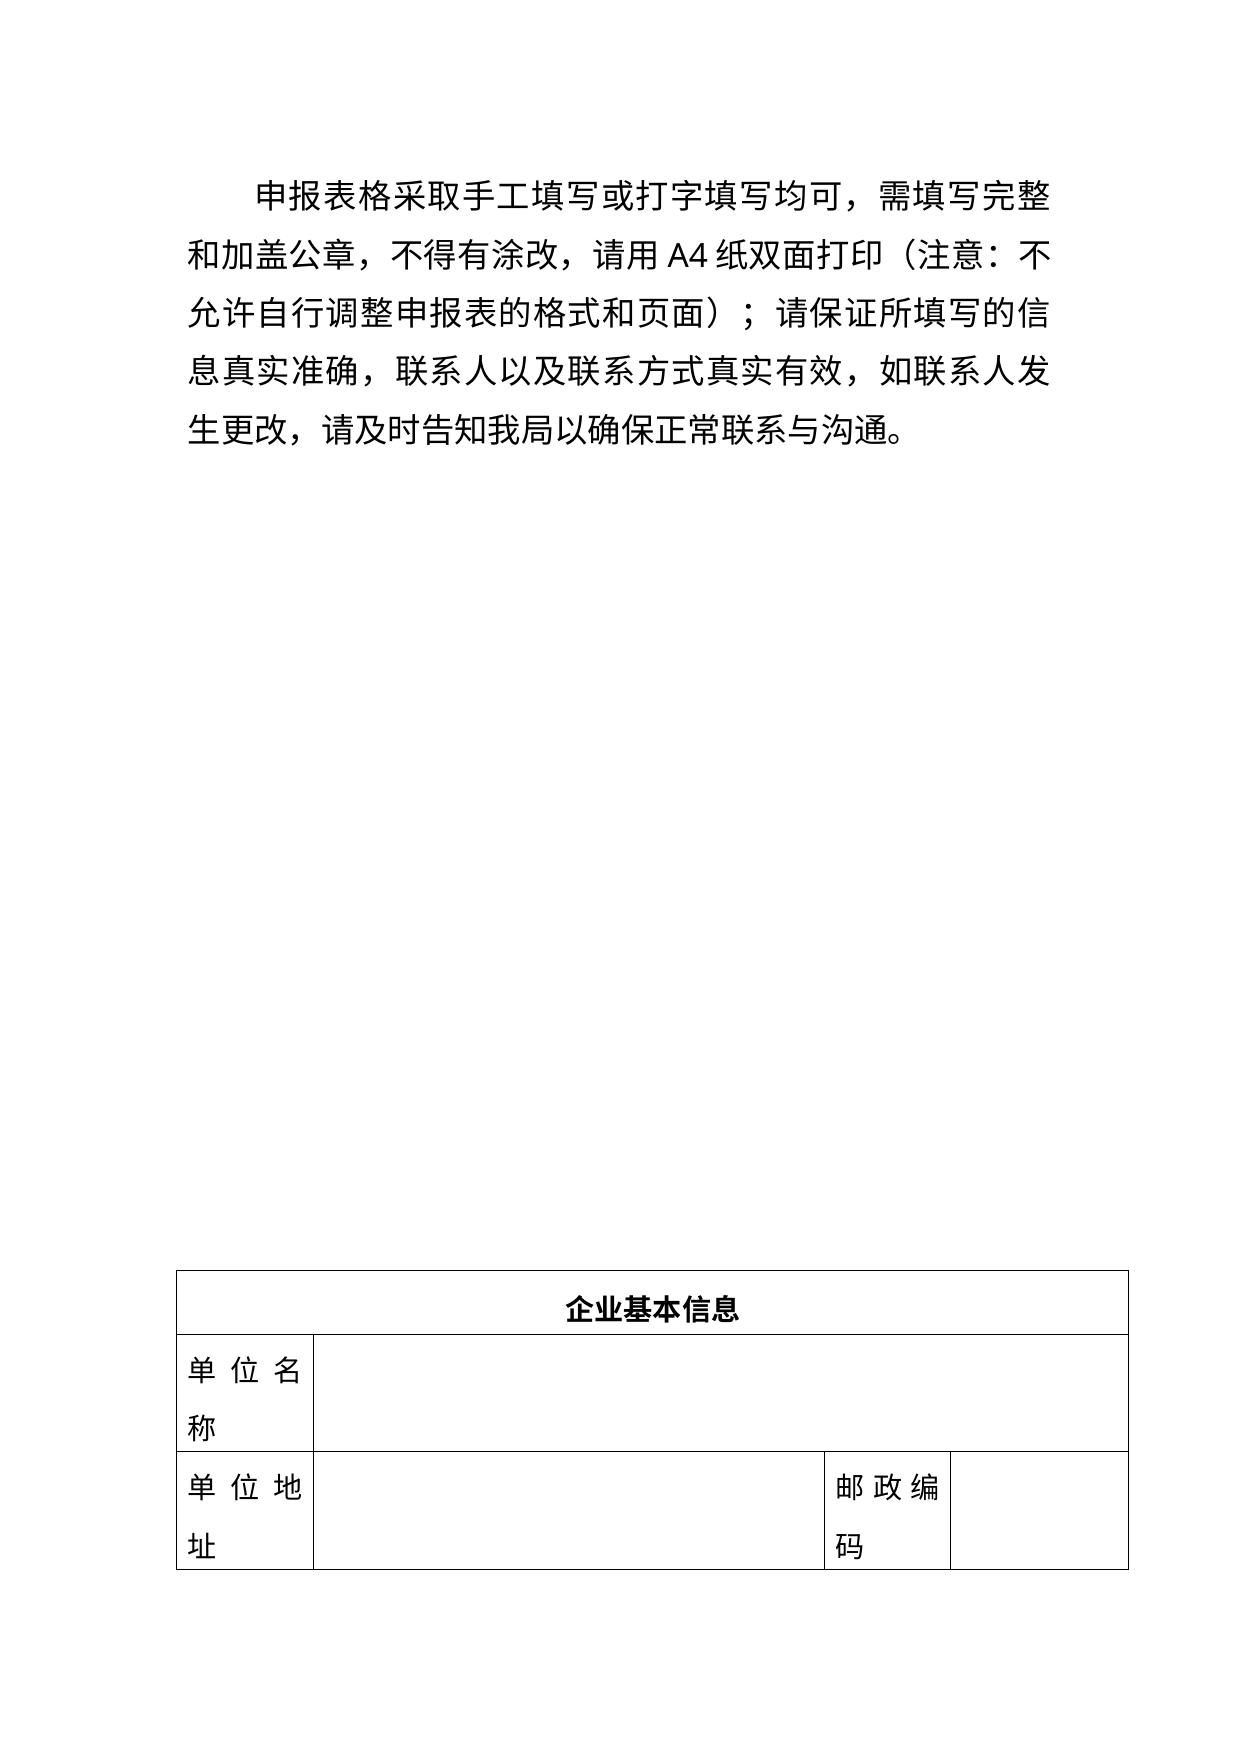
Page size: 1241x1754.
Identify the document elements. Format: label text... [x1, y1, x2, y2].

table_cell 邮政编码 [825, 1452, 950, 1569]
text 申报表格采取手工填写或打字填写均可，需填写完整和加盖公章，不得有涂改，请用A4纸双面打印（注意：不允许自行调整申报表的格式和页面）；请保证所填写的信息真实准确，联系人以及联系方式真实有效，如联系人发生更改，请及时告知我局以确保正常联系与沟通。 [187, 162, 1053, 454]
table_cell [314, 1335, 1128, 1451]
table_header 企业基本信息 [177, 1271, 1128, 1333]
table_cell 单位地址 [177, 1452, 313, 1569]
table_cell [951, 1452, 1128, 1569]
table_cell [314, 1452, 824, 1569]
table_cell 单位名称 [177, 1335, 313, 1451]
